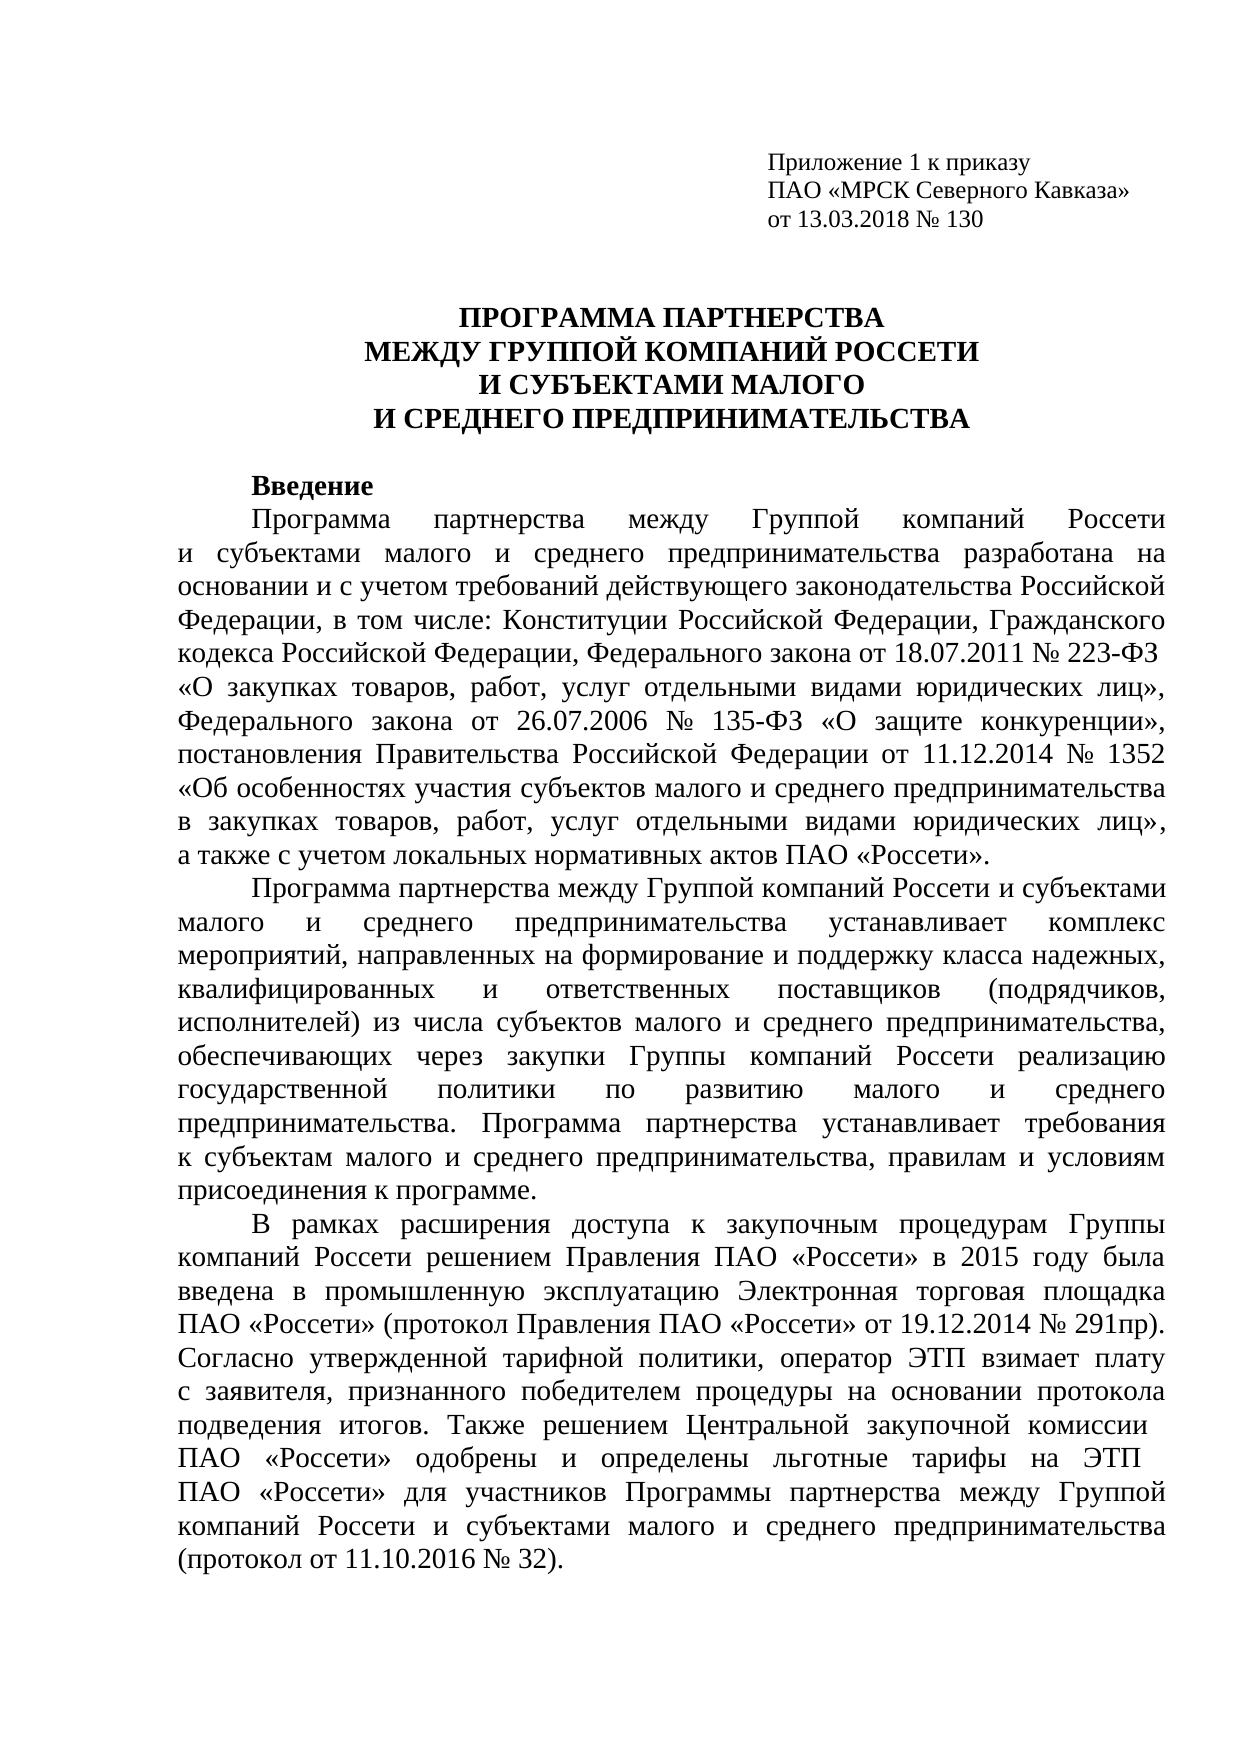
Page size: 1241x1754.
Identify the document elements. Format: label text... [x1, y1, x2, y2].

text Программа партнерства между Группой компаний Россети и субъектами малого и среднего предпринимательства устанавливает комплекс мероприятий, направленных на формирование и поддержку класса надежных, квалифицированных и ответственных поставщиков (подрядчиков, исполнителей) из числа субъектов малого и среднего предпринимательства, обеспечивающих через закупки Группы компаний Россети реализацию государственной политики по развитию малого и среднего предпринимательства. Программа партнерства устанавливает требования к субъектам малого и среднего предпринимательства, правилам и условиям присоединения к программе. [177, 870, 1166, 1206]
text Приложение 1 к приказу ПАО «МРСК Северного Кавказа» от 13.03.2018 № 130 [767, 147, 1166, 233]
text И СРЕДНЕГО ПРЕДПРИНИМАТЕЛЬСТВА [177, 401, 1166, 434]
text И СУБЪЕКТАМИ МАЛОГО [177, 367, 1166, 401]
text МЕЖДУ ГРУППОЙ КОМПАНИЙ РОССЕТИ [177, 334, 1166, 367]
text В рамках расширения доступа к закупочным процедурам Группы компаний Россети решением Правления ПАО «Россети» в 2015 году была введена в промышленную эксплуатацию Электронная торговая площадка ПАО «Россети» (протокол Правления ПАО «Россети» от 19.12.2014 № 291пр). Согласно утвержденной тарифной политики, оператор ЭТП взимает плату с заявителя, признанного победителем процедуры на основании протокола подведения итогов. Также решением Центральной закупочной комиссии ПАО «Россети» одобрены и определены льготные тарифы на ЭТП ПАО «Россети» для участников Программы партнерства между Группой компаний Россети и субъектами малого и среднего предпринимательства (протокол от 11.10.2016 № 32). [177, 1206, 1166, 1575]
text ПРОГРАММА ПАРТНЕРСТВА [177, 300, 1166, 334]
text Введение [177, 468, 1166, 501]
text Программа партнерства между Группой компаний Россети и субъектами малого и среднего предпринимательства разработана на основании и с учетом требований действующего законодательства Российской Федерации, в том числе: Конституции Российской Федерации, Гражданского кодекса Российской Федерации, Федерального закона от 18.07.2011 № 223-ФЗ «О закупках товаров, работ, услуг отдельными видами юридических лиц», Федерального закона от 26.07.2006 № 135-ФЗ «О защите конкуренции», постановления Правительства Российской Федерации от 11.12.2014 № 1352 «Об особенностях участия субъектов малого и среднего предпринимательства в закупках товаров, работ, услуг отдельными видами юридических лиц», а также с учетом локальных нормативных актов ПАО «Россети». [177, 501, 1166, 870]
